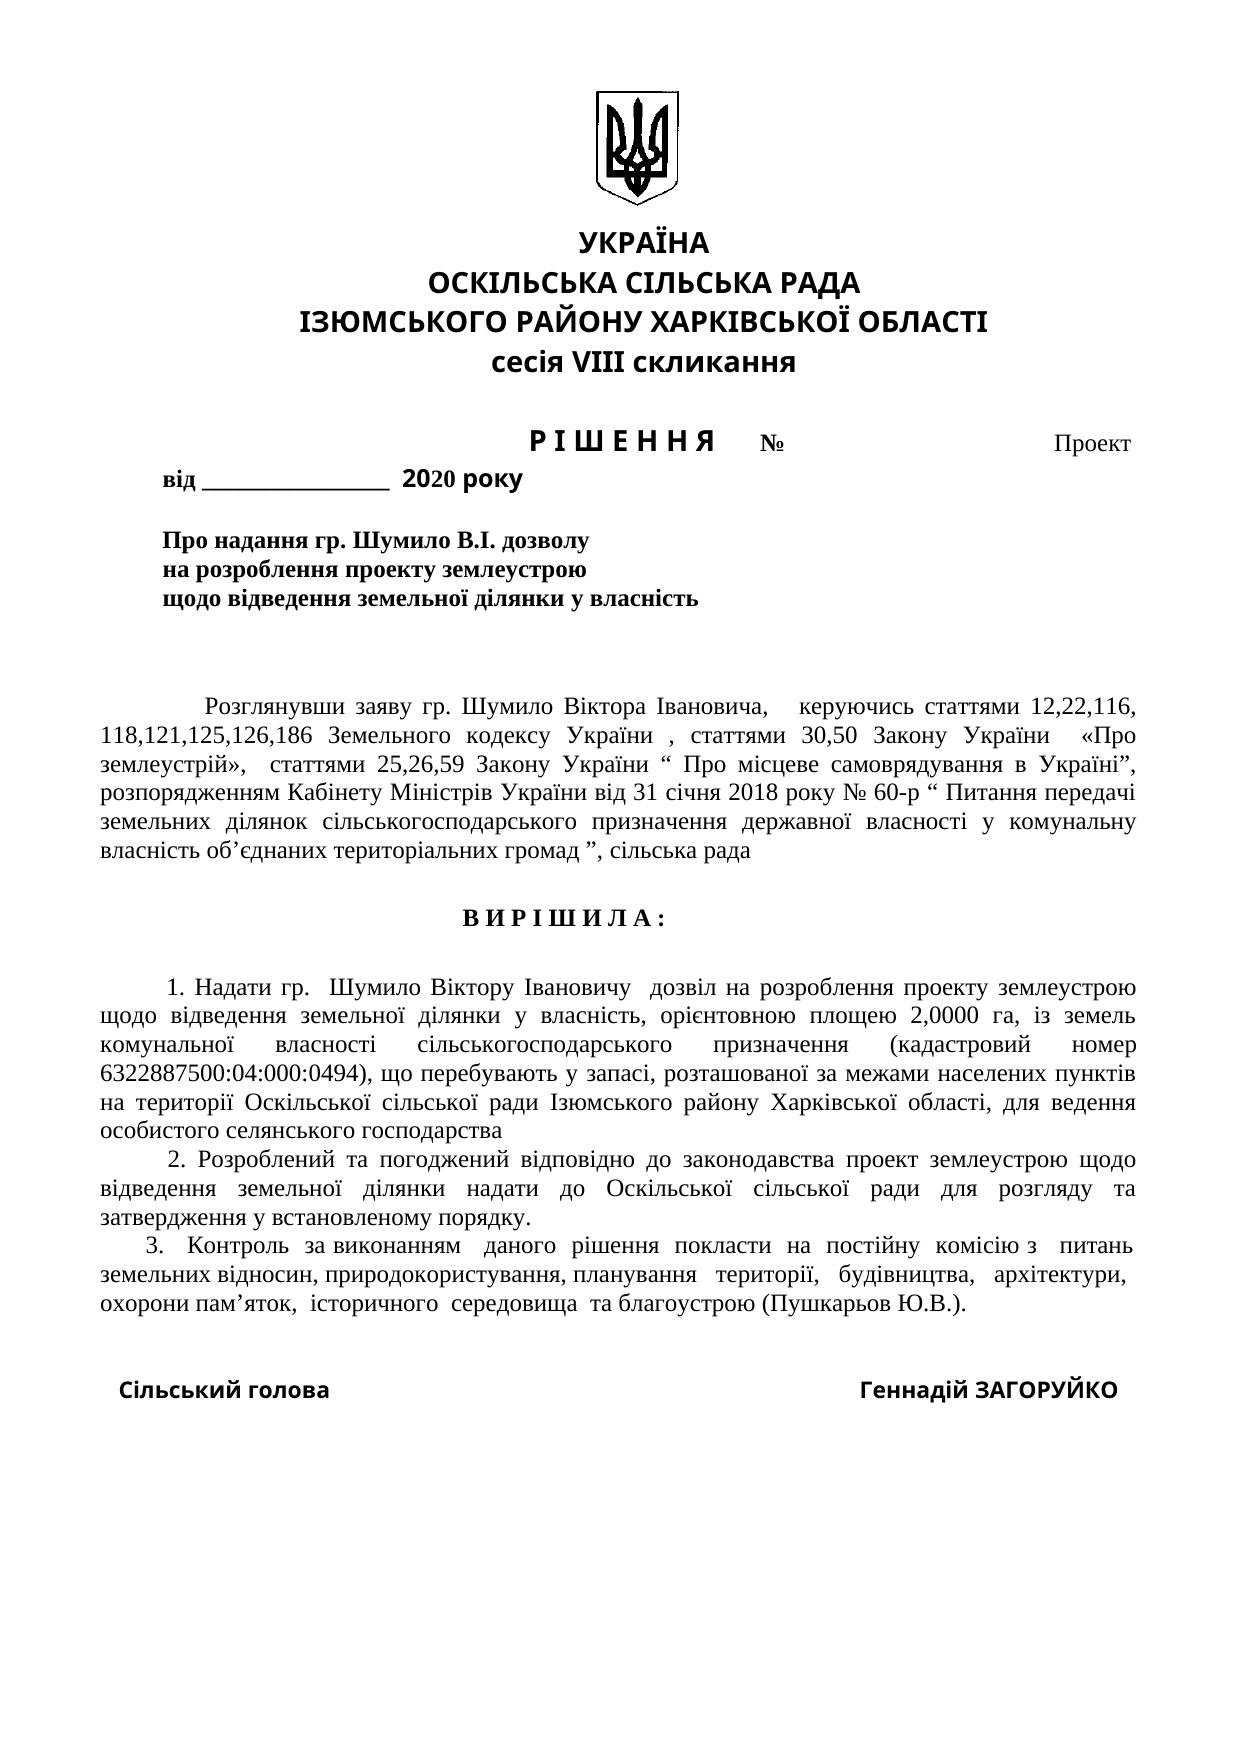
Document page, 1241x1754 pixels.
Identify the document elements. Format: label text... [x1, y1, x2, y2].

text 3. Контроль за виконанням даного рішення покласти на постійну комісію з питань земельних відносин, природокористування, планування території, будівництва, архітектури, [100, 1231, 1137, 1288]
text охорони пам’яток, історичного середовища та благоустрою (Пушкарьов Ю.В.). [100, 1288, 1137, 1317]
table_header [100, 89, 1119, 222]
text Розглянувши заяву гр. Шумило Віктора Івановича, керуючись статтями 12,22,116, 118,121,125,126,186 Земельного кодексу України , статтями 30,50 Закону України «Про землеустрій», статтями 25,26,59 Закону України “ Про місцеве самоврядування в Україні”, розпорядженням Кабінету Міністрів України від 31 січня 2018 року № 60-р “ Питання передачі земельних ділянок сільськогосподарського призначення державної власності у комунальну власність об’єднаних територіальних громад ”, сільська рада [100, 691, 1137, 864]
text ОСКІЛЬСЬКА СІЛЬСЬКА РАДА [150, 262, 1137, 302]
text 2. Розроблений та погоджений відповідно до законодавства проект землеустрою щодо відведення земельної ділянки надати до Оскільської сільської ради для розгляду та затвердження у встановленому порядку. [100, 1144, 1137, 1231]
text від _______________ 2020 року [150, 460, 1137, 494]
text на розроблення проекту землеустрою [100, 554, 1137, 583]
text Р І Ш Е Н Н Я № Проект [150, 421, 1137, 460]
text Про надання гр. Шумило В.І. дозволу [100, 526, 1137, 554]
text Сільський голова Геннадій ЗАГОРУЙКО [100, 1374, 1137, 1405]
text 1. Надати гр. Шумило Віктору Івановичу дозвіл на розроблення проекту землеустрою щодо відведення земельної ділянки у власність, орієнтовною площею 2,0000 га, із земель комунальної власності сільськогосподарського призначення (кадастровий номер 6322887500:04:000:0494), що перебувають у запасі, розташованої за межами населених пунктів на території Оскільської сільської ради Ізюмського району Харківської області, для ведення особистого селянського господарства [100, 972, 1137, 1144]
text УКРАЇНА [150, 222, 1137, 262]
text сесія VІІІ скликання [150, 341, 1137, 381]
text ІЗЮМСЬКОГО РАЙОНУ ХАРКІВСЬКОЇ ОБЛАСТІ [150, 302, 1137, 341]
text В И Р І Ш И Л А : [100, 903, 1137, 932]
text щодо відведення земельної ділянки у власність [100, 583, 1137, 612]
